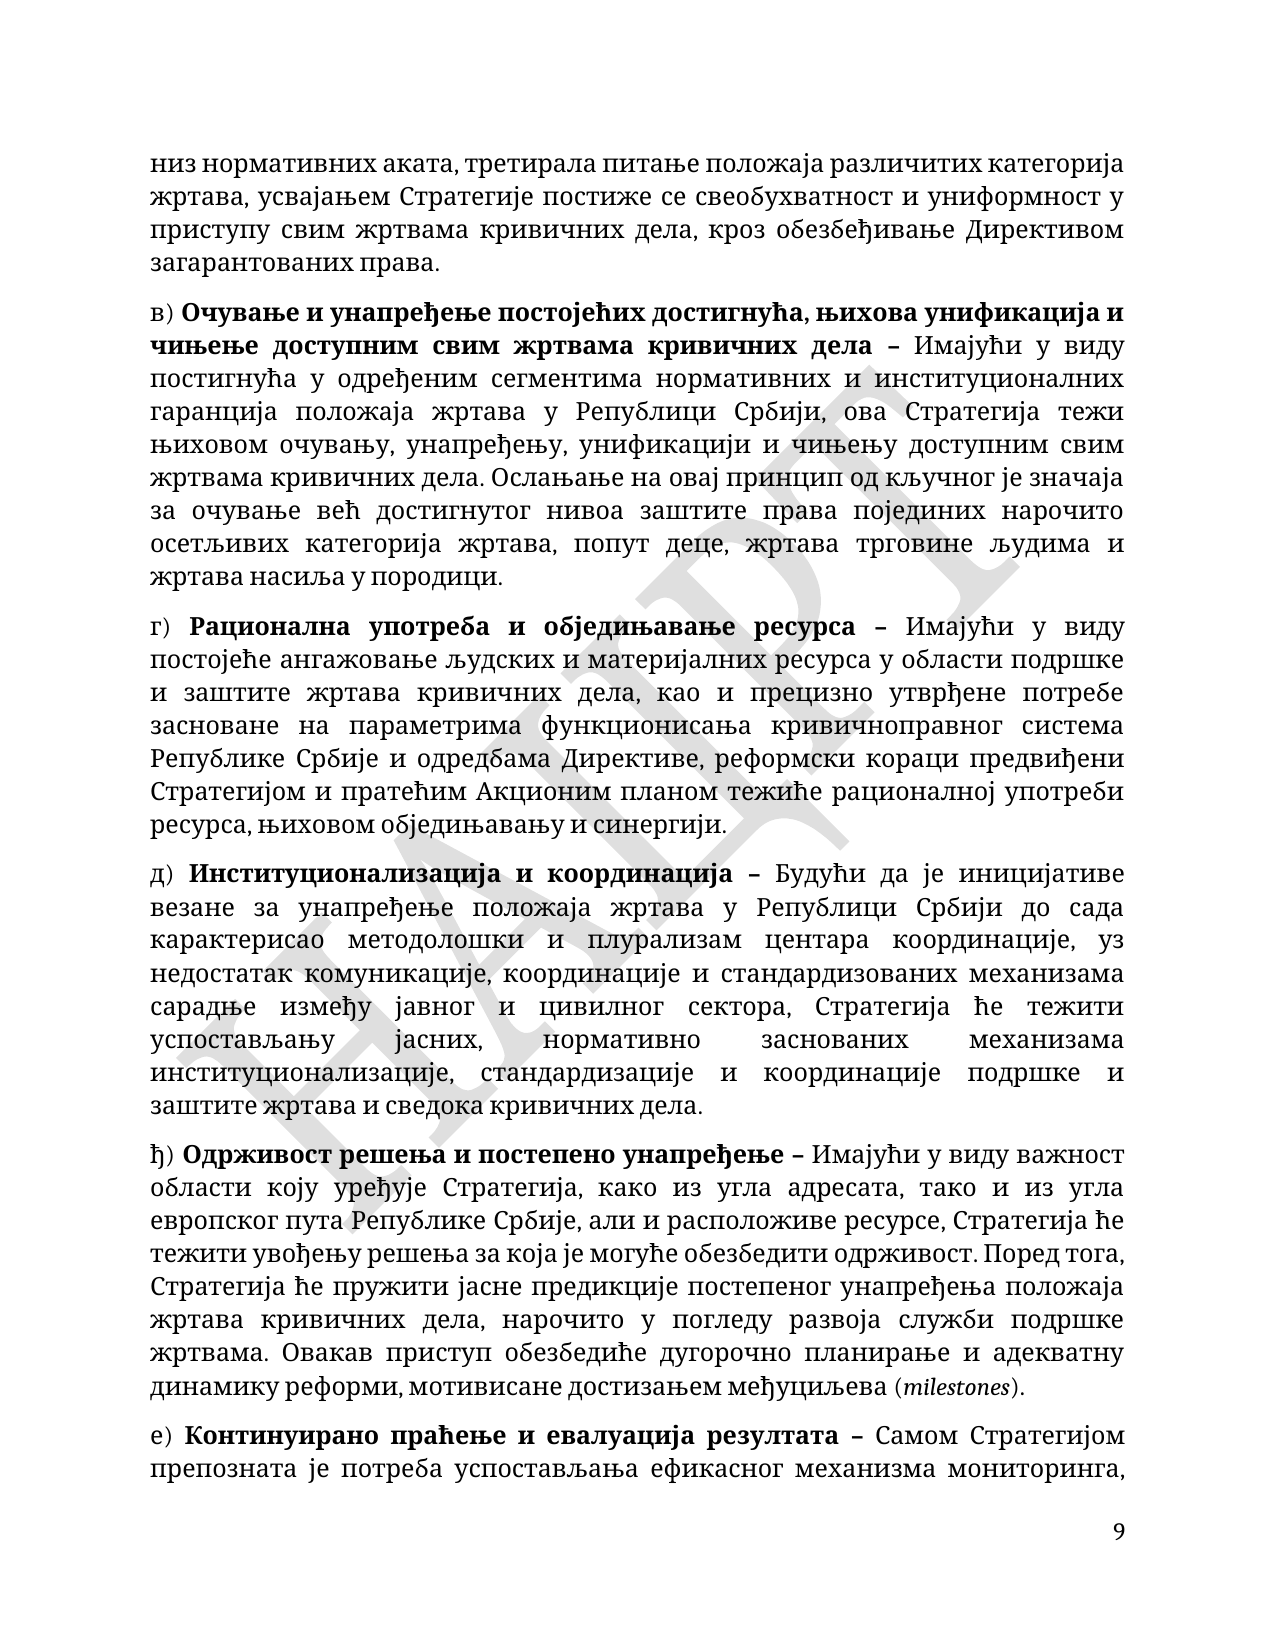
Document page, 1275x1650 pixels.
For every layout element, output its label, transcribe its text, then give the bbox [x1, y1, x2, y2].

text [150, 150, 1125, 278]
text ђ) Одрживост решења и постепено унапређење – Имајући у виду важност области коју уређује Стратегија, како из угла адресата, тако и из угла европског пута Републике Србије, али и расположиве ресурсе, Стратегија ће тежити увођењу решења за која је могуће обезбедити одрживост. Поред тога, Стратегија ће пружити јасне предикције постепеног унапређења положаја жртава кривичних дела, нарочито у погледу развоја служби подршке жртвама. Овакав приступ обезбедиће дугорочно планирање и адекватну динамику реформи, мотивисане достизањем међуциљева (milestones). [150, 1141, 1125, 1401]
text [150, 1422, 1125, 1484]
text г) Рационална употреба и обједињавање ресурса – Имајући у виду постојеће ангажовање људских и материјалних ресурса у области подршке и заштите жртава кривичних дела, као и прецизно утврђене потребе засноване на параметрима функционисања кривичноправног система Републике Србије и одредбама Директиве, реформски кораци предвиђени Стратегијом и пратећим Акционим планом тежиће рационалној употреби ресурса, њиховом обједињавању и синергији. [150, 613, 1125, 839]
text в) Очување и унапређење постојећих достигнућа, њихова унификација и чињење доступним свим жртвама кривичних дела – Имајући у виду постигнућа у одређеним сегментима нормативних и институционалних гаранција положаја жртава у Републици Србији, ова Стратегија тежи њиховом очувању, унапређењу, унификацији и чињењу доступним свим жртвама кривичних дела. Ослањање на овај принцип од кључног је значаја за очување већ достигнутог нивоа заштите права појединих нарочито осетљивих категорија жртава, попут деце, жртава трговине људима и жртава насиља у породици. [150, 299, 1125, 592]
text д) Институционализација и координација – Будући да је иницијативе везане за унапређење положаја жртава у Републици Србији до сада карактерисао методолошки и плурализам центара координације, уз недостатак комуникације, координације и стандардизованих механизама сарадње између јавног и цивилног сектора, Стратегија ће тежити успостављању јасних, нормативно заснованих механизама институционализације, стандардизације и координације подршке и заштите жртава и сведока кривичних дела. [150, 860, 1125, 1120]
